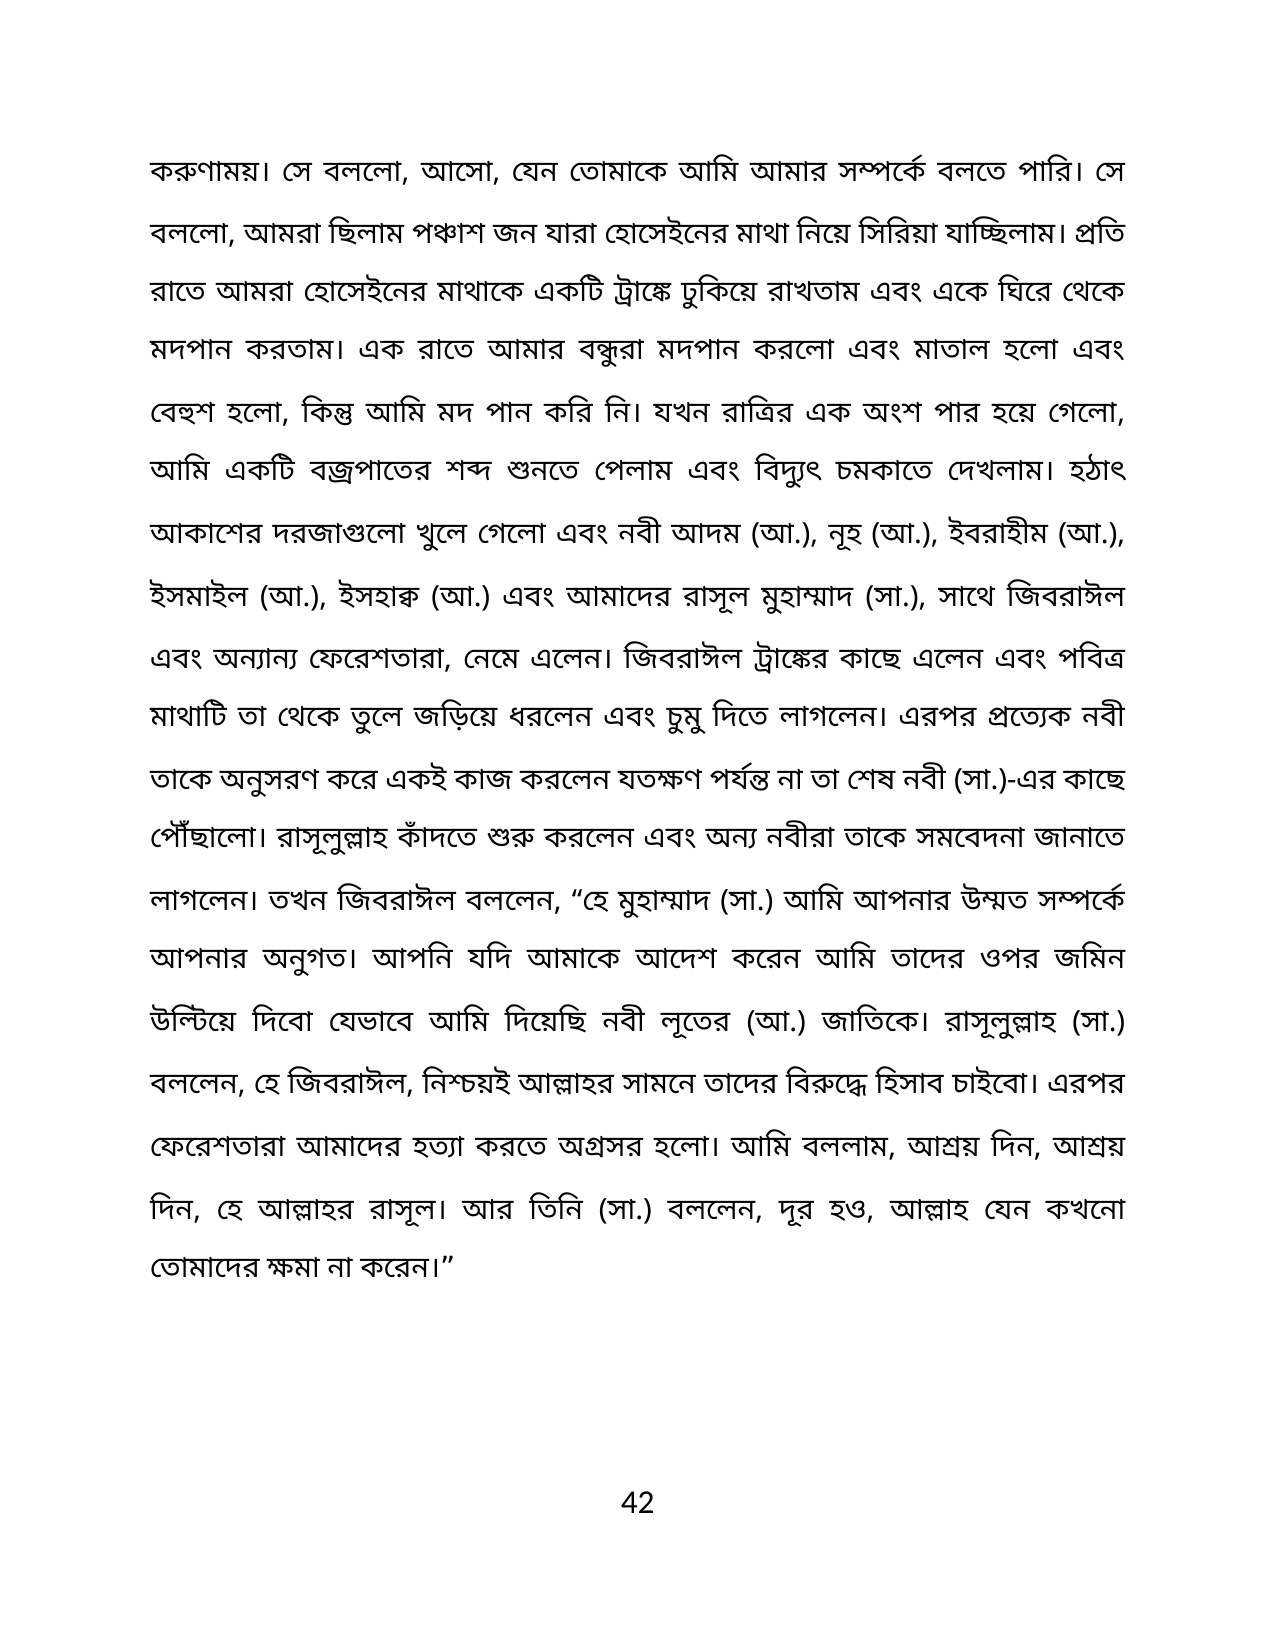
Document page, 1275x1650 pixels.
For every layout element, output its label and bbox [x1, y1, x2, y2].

text [150, 150, 1125, 1290]
